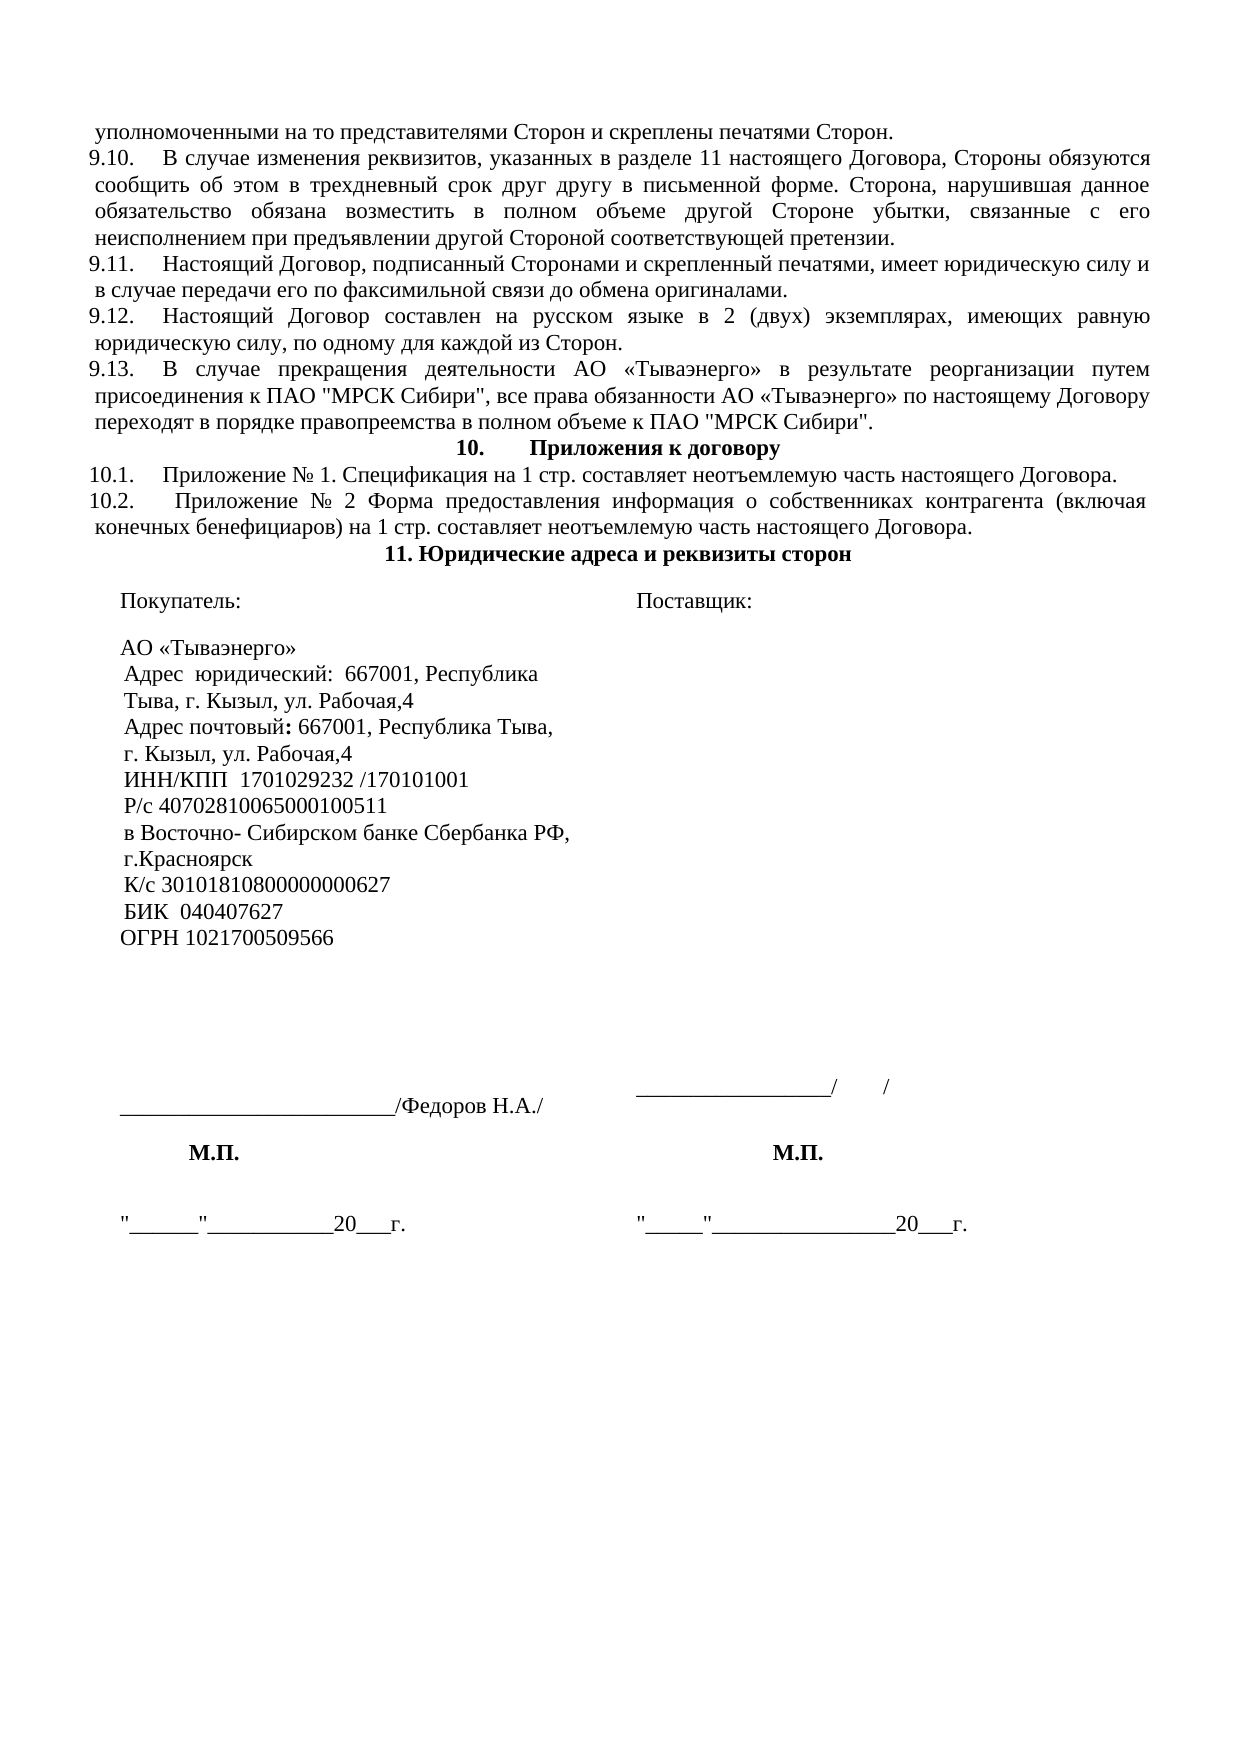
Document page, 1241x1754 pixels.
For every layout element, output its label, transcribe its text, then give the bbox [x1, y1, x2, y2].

list В случае изменения реквизитов, указанных в разделе 11 настоящего Договора, Стороны обязуются сообщить об этом в трехдневный срок друг другу в письменной форме. Сторона, нарушившая данное обязательство обязана возместить в полном объеме другой Стороне убытки, связанные с его неисполнением при предъявлении другой Стороной соответствующей претензии. [89, 144, 1152, 250]
list В случае прекращения деятельности АО «Тываэнерго» в результате реорганизации путем присоединения к ПАО "МРСК Сибири", все права обязанности АО «Тываэнерго» по настоящему Договору переходят в порядке правопреемства в полном объеме к ПАО "МРСК Сибири". [89, 355, 1152, 434]
table_header Покупатель: АО «Тываэнерго» Адрес юридический: 667001, Республика Тыва, г. Кызыл, ул. Рабочая,4 Адрес почтовый: 667001, Республика Тыва, г. Кызыл, ул. Рабочая,4 ИНН/КПП 1701029232 /170101001 Р/с 40702810065000100511 в Восточно- Сибирском банке Сбербанка РФ, г.Красноярск К/с 30101810800000000627 БИК 040407627 ОГРН 1021700509566 ________________________/Федоров Н.А./ [112, 587, 625, 1139]
table_header Поставщик: _________________/ / [625, 587, 1063, 1139]
list Настоящий Договор составлен на русском языке в 2 (двух) экземплярах, имеющих равную юридическую силу, по одному для каждой из Сторон. [89, 303, 1152, 355]
table_cell "______"___________20___г. [112, 1210, 625, 1281]
list Приложения к договору [89, 434, 1147, 461]
text 11. Юридические адреса и реквизиты сторон [89, 540, 1148, 566]
table_cell "_____"________________20___г. [625, 1210, 1063, 1281]
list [89, 118, 1152, 144]
list Приложение № 2 Форма предоставления информация о собственниках контрагента (включая конечных бенефициаров) на 1 стр. составляет неотъемлемую часть настоящего Договора. [89, 487, 1147, 540]
table_cell М.П. [625, 1139, 1063, 1210]
list Настоящий Договор, подписанный Сторонами и скрепленный печатями, имеет юридическую силу и в случае передачи его по факсимильной связи до обмена оригиналами. [89, 250, 1152, 303]
list Приложение № 1. Спецификация на 1 стр. составляет неотъемлемую часть настоящего Договора. [89, 461, 1147, 487]
table_cell М.П. [112, 1139, 625, 1210]
